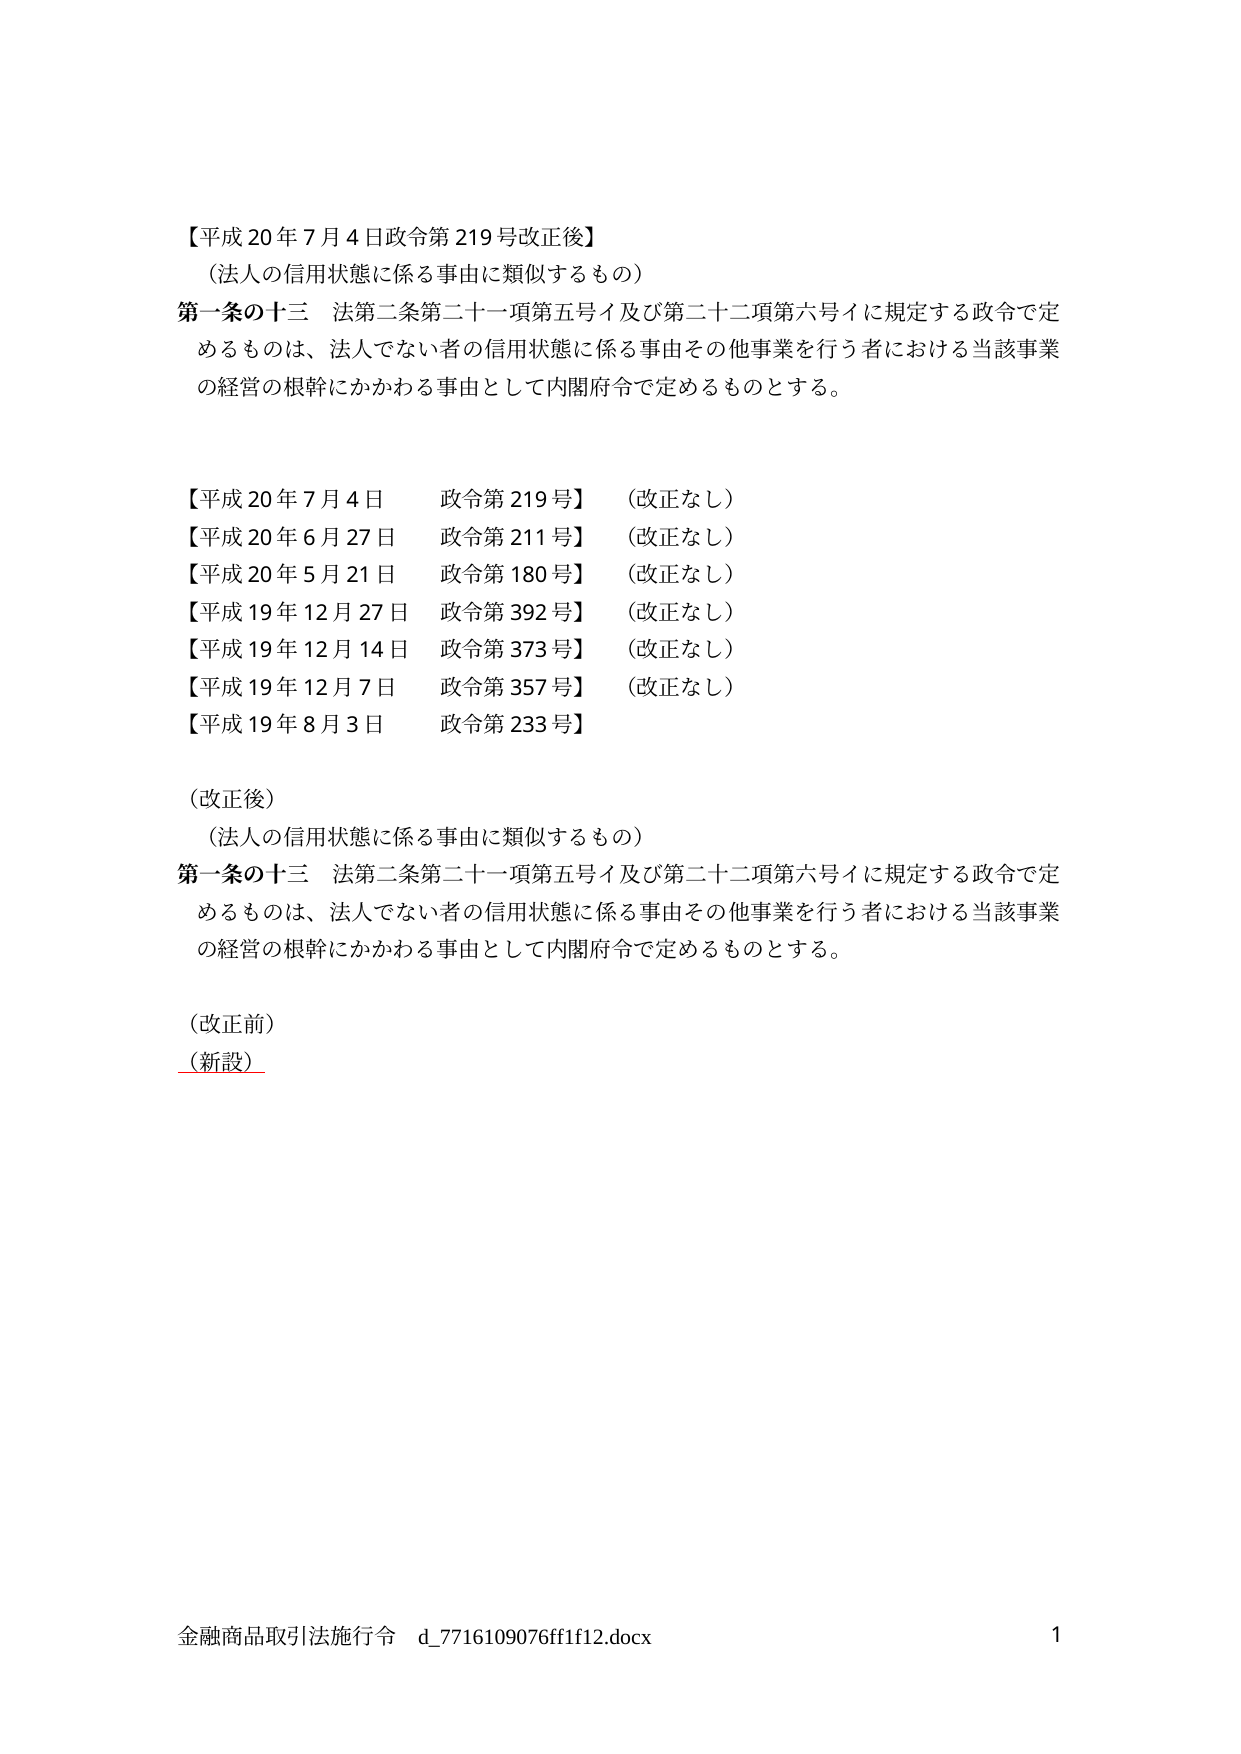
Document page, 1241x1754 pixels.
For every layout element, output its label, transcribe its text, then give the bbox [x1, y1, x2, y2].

text 【平成20年6月27日 政令第211号】 （改正なし） [177, 517, 1063, 554]
text （新設） [177, 1042, 1063, 1079]
text 【平成20年7月4日 政令第219号】 （改正なし） [177, 479, 1063, 517]
text （改正後） [177, 779, 1063, 817]
text （法人の信用状態に係る事由に類似するもの） [196, 817, 1063, 854]
text 第一条の十三 法第二条第二十一項第五号イ及び第二十二項第六号イに規定する政令で定めるものは、法人でない者の信用状態に係る事由その他事業を行う者における当該事業の経営の根幹にかかわる事由として内閣府令で定めるものとする。 [177, 292, 1063, 404]
text （法人の信用状態に係る事由に類似するもの） [196, 254, 1063, 292]
text 【平成19年12月14日 政令第373号】 （改正なし） [177, 629, 1063, 667]
text 【平成19年12月7日 政令第357号】 （改正なし） [177, 667, 1063, 704]
text 【平成19年8月3日 政令第233号】 [177, 704, 1063, 742]
text 【平成20年7月4日政令第219号改正後】 [177, 217, 1063, 254]
text 【平成20年5月21日 政令第180号】 （改正なし） [177, 554, 1063, 592]
text 第一条の十三 法第二条第二十一項第五号イ及び第二十二項第六号イに規定する政令で定めるものは、法人でない者の信用状態に係る事由その他事業を行う者における当該事業の経営の根幹にかかわる事由として内閣府令で定めるものとする。 [177, 854, 1063, 967]
text （改正前） [177, 1004, 1063, 1042]
text 【平成19年12月27日 政令第392号】 （改正なし） [177, 592, 1063, 629]
